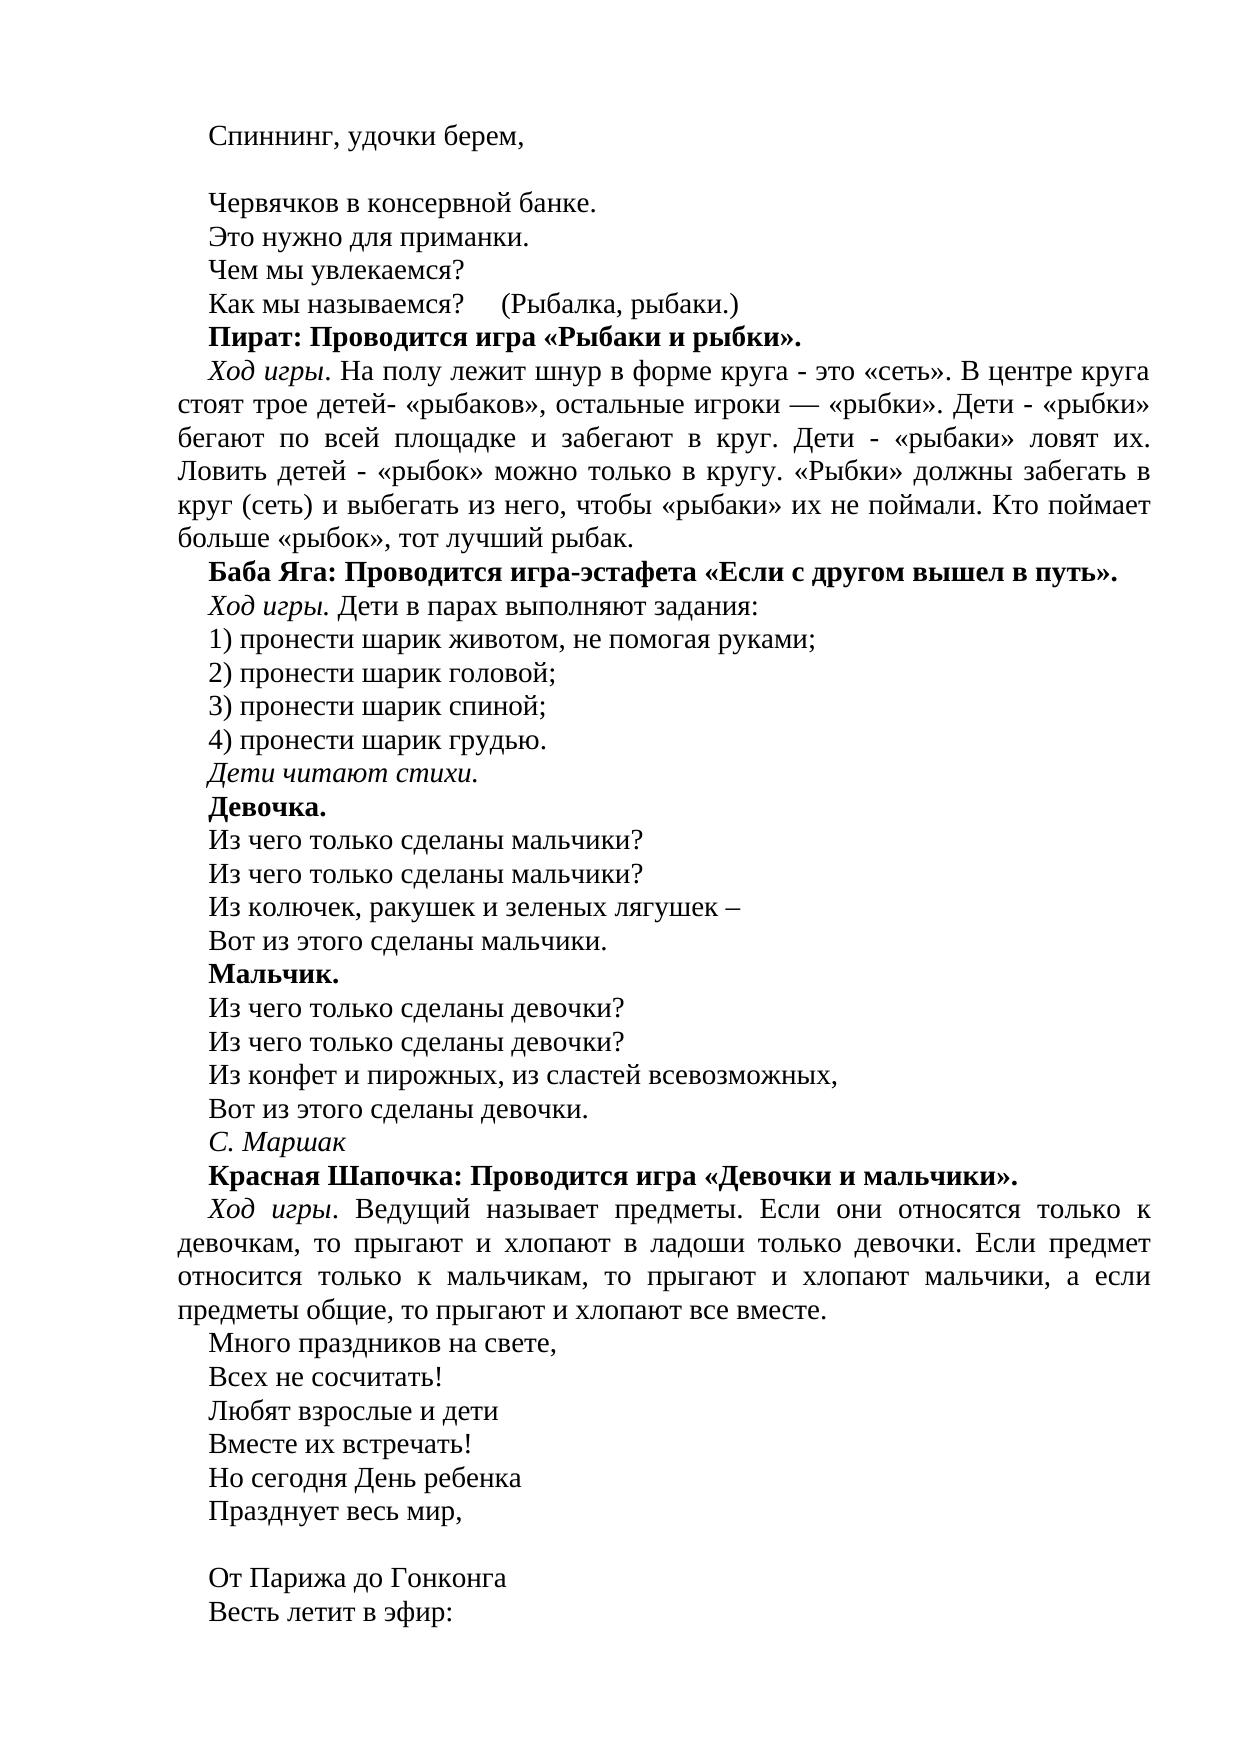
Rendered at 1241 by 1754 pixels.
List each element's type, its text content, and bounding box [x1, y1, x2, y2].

text Любят взрослые и дети [177, 1393, 1152, 1426]
text Чем мы увлекаемся? [177, 252, 1152, 286]
text Из чего только сделаны девочки? [177, 1024, 1152, 1057]
text Из чего только сделаны мальчики? [177, 822, 1152, 856]
text Вот из этого сделаны мальчики. [177, 923, 1152, 957]
text Всех не сосчитать! [177, 1359, 1152, 1393]
text Из колючек, ракушек и зеленых лягушек – [177, 889, 1152, 923]
text Вот из этого сделаны девочки. [177, 1091, 1152, 1124]
text Много праздников на свете, [177, 1326, 1152, 1359]
text Спиннинг, удочки берем, [177, 118, 1152, 152]
text Это нужно для приманки. [177, 219, 1152, 252]
text От Парижа до Гонконга [177, 1560, 1152, 1594]
text Ход игры. Дети в парах выполняют задания: [177, 588, 1152, 621]
text Дети читают стихи. [177, 755, 1152, 789]
text Из чего только сделаны мальчики? [177, 856, 1152, 889]
text 2) пронести шарик головой; [177, 655, 1152, 688]
text Ход игры. Ведущий называет предметы. Если они относятся только к девочкам, то прыгают и хлопают в ладоши только девочки. Если предмет относится только к мальчикам, то прыгают и хлопают мальчики, а если предметы общие, то прыгают и хлопают все вместе. [177, 1191, 1152, 1326]
text Пират: Проводится игра «Рыбаки и рыбки». [177, 319, 1152, 353]
text 4) пронести шарик грудью. [177, 722, 1152, 755]
text Девочка. [177, 789, 1152, 822]
text Как мы называемся? (Рыбалка, рыбаки.) [177, 286, 1152, 319]
text Вместе их встречать! [177, 1426, 1152, 1460]
text С. Маршак [177, 1124, 1152, 1158]
text Из чего только сделаны девочки? [177, 990, 1152, 1024]
text Мальчик. [177, 957, 1152, 990]
text Красная Шапочка: Проводится игра «Девочки и мальчики». [177, 1158, 1152, 1191]
text Но сегодня День ребенка [177, 1460, 1152, 1493]
text Весть летит в эфир: [177, 1594, 1152, 1627]
text Баба Яга: Проводится игра-эстафета «Если с другом вышел в путь». [177, 554, 1152, 588]
text Ход игры. На полу лежит шнур в форме круга - это «сеть». В центре круга стоят трое детей- «рыбаков», остальные игроки — «рыбки». Дети - «рыбки» бегают по всей площадке и забегают в круг. Дети - «рыбаки» ловят их. Ловить детей - «рыбок» можно только в кругу. «Рыбки» должны забегать в круг (сеть) и выбегать из него, чтобы «рыбаки» их не поймали. Кто поймает больше «рыбок», тот лучший рыбак. [177, 353, 1152, 554]
text Празднует весь мир, [177, 1493, 1152, 1527]
text Червячков в консервной банке. [177, 185, 1152, 219]
text Из конфет и пирожных, из сластей всевозможных, [177, 1057, 1152, 1091]
text 1) пронести шарик животом, не помогая руками; [177, 621, 1152, 655]
text 3) пронести шарик спиной; [177, 688, 1152, 722]
